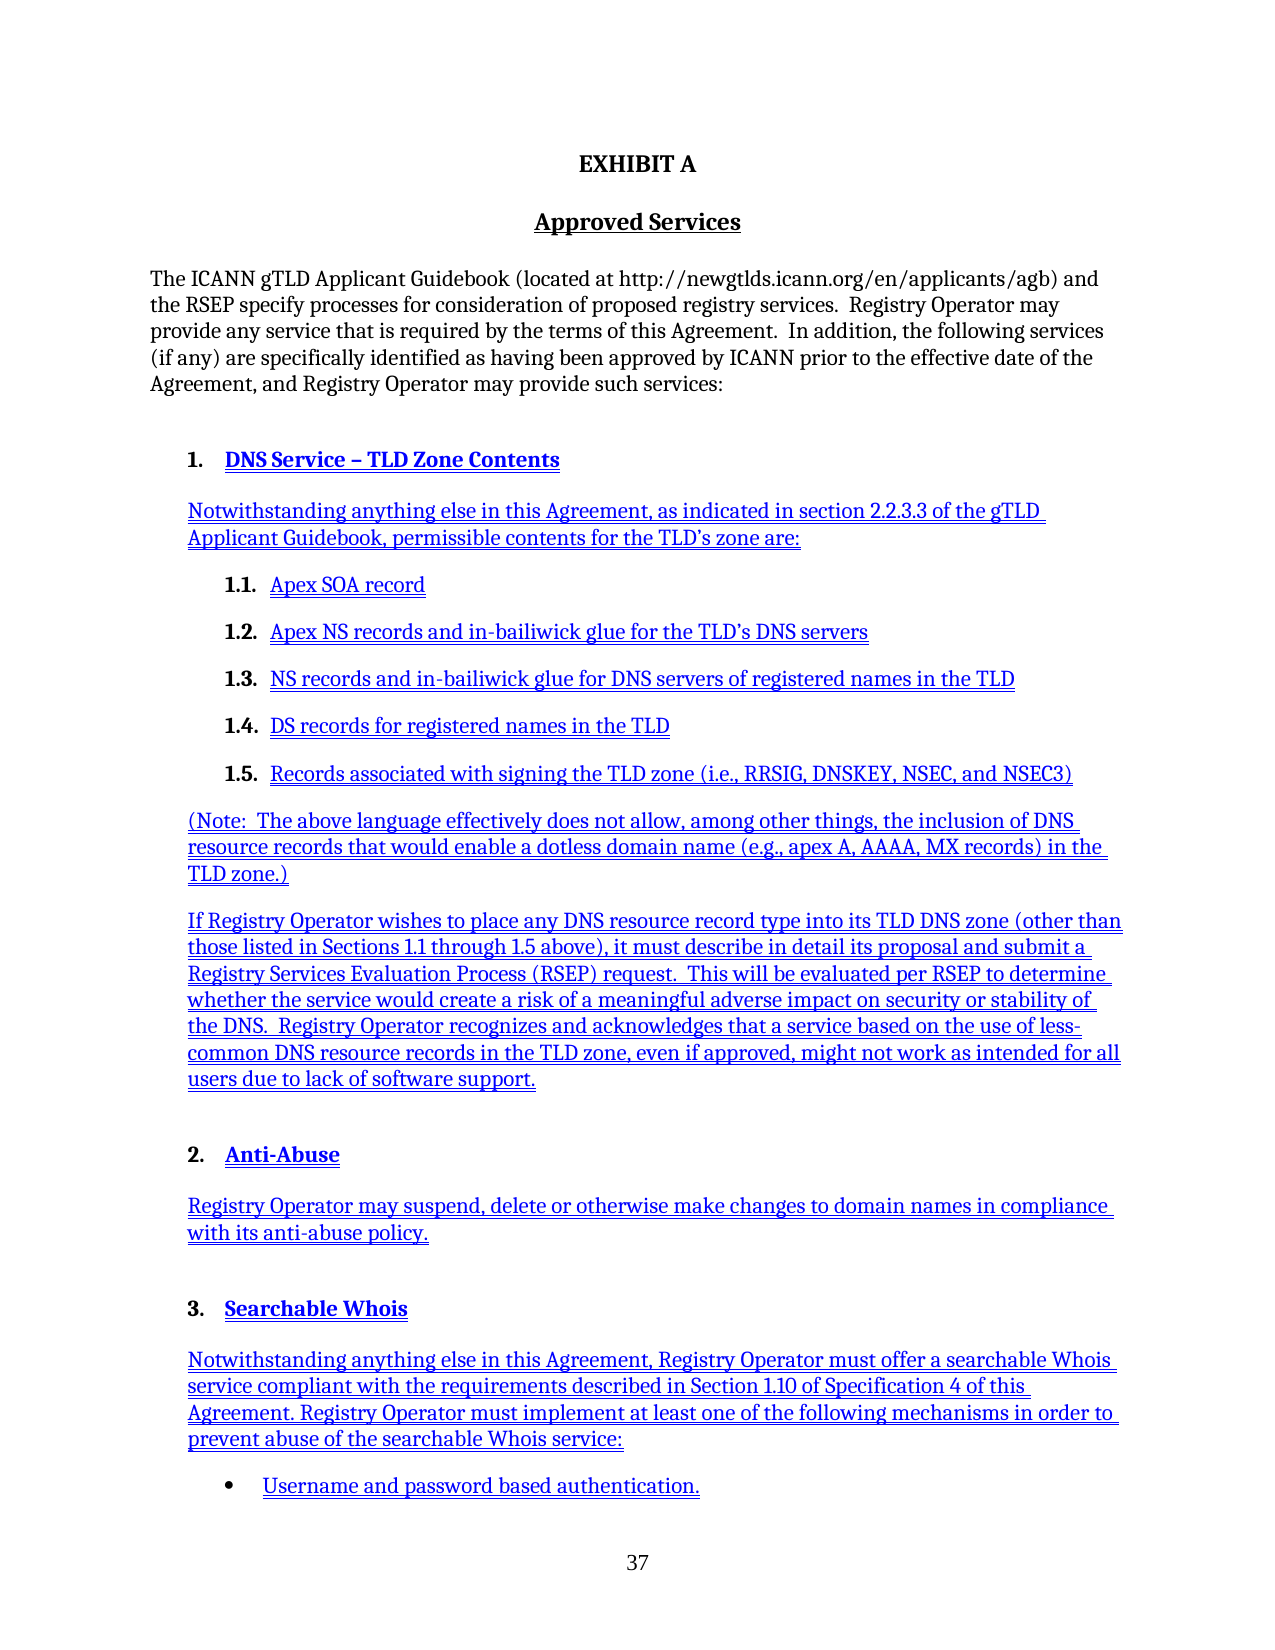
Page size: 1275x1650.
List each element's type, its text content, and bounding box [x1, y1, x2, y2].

text Notwithstanding anything else in this Agreement, Registry Operator must offer a searchable Whois service compliant with the requirements described in Section 1.10 of Specification 4 of this Agreement. Registry Operator must implement at least one of the following mechanisms in order to prevent abuse of the searchable Whois service: [187, 1347, 1125, 1452]
list Apex SOA record [225, 572, 1125, 598]
list Apex NS records and in-bailiwick glue for the TLD’s DNS servers [225, 619, 1125, 645]
text The ICANN gTLD Applicant Guidebook (located at http://newgtlds.icann.org/en/applicants/agb) and the RSEP specify processes for consideration of proposed registry services. Registry Operator may provide any service that is required by the terms of this Agreement. In addition, the following services (if any) are specifically identified as having been approved by ICANN prior to the effective date of the Agreement, and Registry Operator may provide such services: [150, 265, 1125, 397]
list Username and password based authentication. [225, 1473, 1125, 1499]
text Registry Operator may suspend, delete or otherwise make changes to domain names in compliance with its anti-abuse policy. [187, 1193, 1125, 1246]
list Anti-Abuse [187, 1142, 1125, 1168]
list DS records for registered names in the TLD [225, 713, 1125, 740]
text (Note: The above language effectively does not allow, among other things, the inclusion of DNS resource records that would enable a dotless domain name (e.g., apex A, AAAA, MX records) in the TLD zone.) [187, 808, 1125, 887]
text If Registry Operator wishes to place any DNS resource record type into its TLD DNS zone (other than those listed in Sections 1.1 through 1.5 above), it must describe in detail its proposal and submit a Registry Services Evaluation Process (RSEP) request. This will be evaluated per RSEP to determine whether the service would create a risk of a meaningful adverse impact on security or stability of the DNS. Registry Operator recognizes and acknowledges that a service based on the use of less-common DNS resource records in the TLD zone, even if approved, might not work as intended for all users due to lack of software support. [187, 908, 1125, 1092]
list Records associated with signing the TLD zone (i.e., RRSIG, DNSKEY, NSEC, and NSEC3) [225, 761, 1125, 787]
list Searchable Whois [187, 1296, 1125, 1322]
list NS records and in-bailiwick glue for DNS servers of registered names in the TLD [225, 666, 1125, 692]
text Notwithstanding anything else in this Agreement, as indicated in section 2.2.3.3 of the gTLD Applicant Guidebook, permissible contents for the TLD’s zone are: [187, 498, 1125, 551]
text EXHIBIT A Approved Services [150, 150, 1125, 236]
list DNS Service – TLD Zone Contents [187, 447, 1125, 473]
